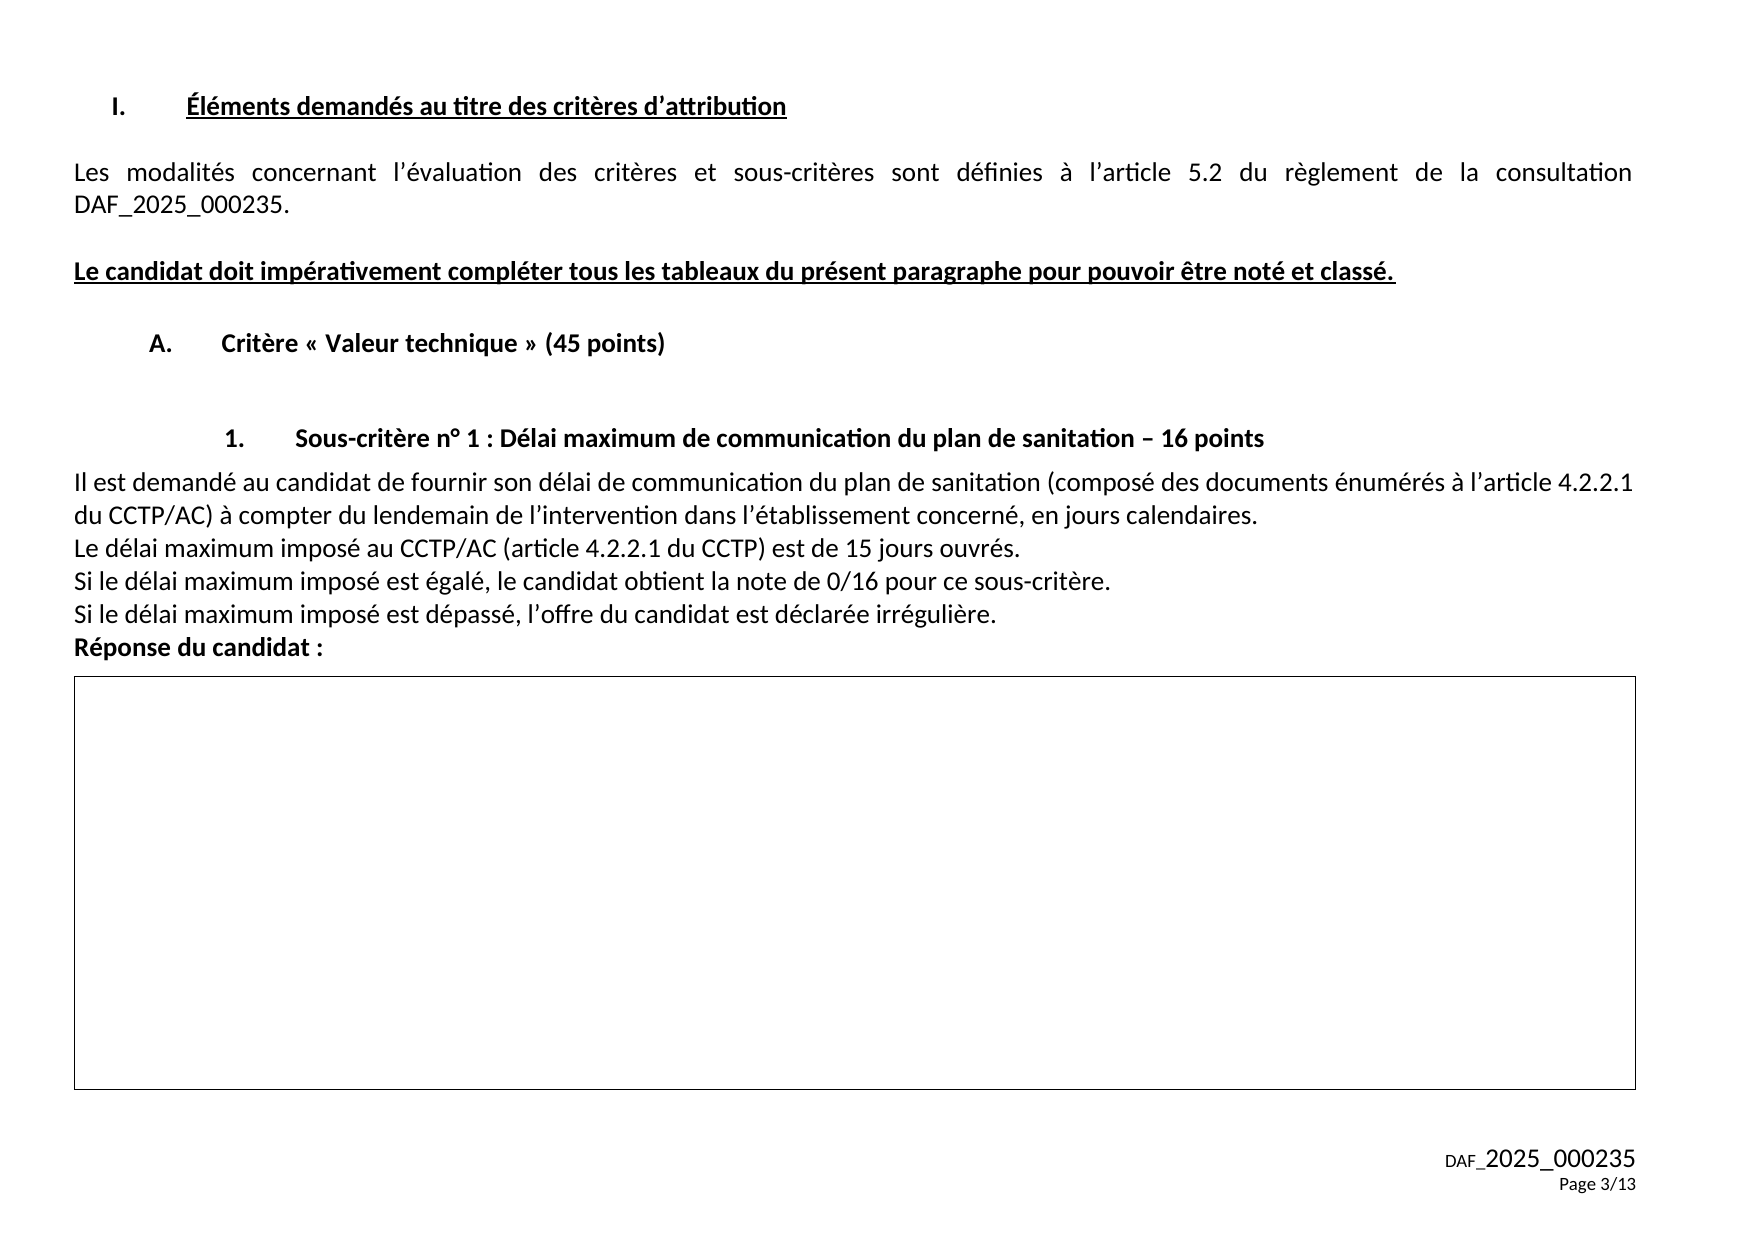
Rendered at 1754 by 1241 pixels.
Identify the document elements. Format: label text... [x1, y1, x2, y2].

subtitle Éléments demandés au titre des critères d’attribution [111, 89, 1636, 122]
text Le candidat doit impérativement compléter tous les tableaux du présent paragraphe pour pouvoir être noté et classé. [74, 254, 1636, 287]
subtitle Sous-critère n° 1 : Délai maximum de communication du plan de sanitation – 16 points [224, 428, 1636, 453]
subtitle Critère « Valeur technique » (45 points) [149, 332, 1636, 357]
text Réponse du candidat : [74, 630, 1636, 663]
text Les modalités concernant l’évaluation des critères et sous-critères sont définies à l’article 5.2 du règlement de la consultation DAF_. [74, 155, 1636, 221]
text Si le délai maximum imposé est égalé, le candidat obtient la note de 0/16 pour ce sous-critère. [74, 564, 1636, 597]
text Le délai maximum imposé au CCTP/AC (article 4.2.2.1 du CCTP) est de 15 jours ouvrés. [74, 531, 1636, 564]
table_header [75, 677, 1635, 1089]
text Il est demandé au candidat de fournir son délai de communication du plan de sanitation (composé des documents énumérés à l’article 4.2.2.1 du CCTP/AC) à compter du lendemain de l’intervention dans l’établissement concerné, en jours calendaires. [74, 465, 1636, 531]
text Si le délai maximum imposé est dépassé, l’offre du candidat est déclarée irrégulière. [74, 597, 1636, 630]
